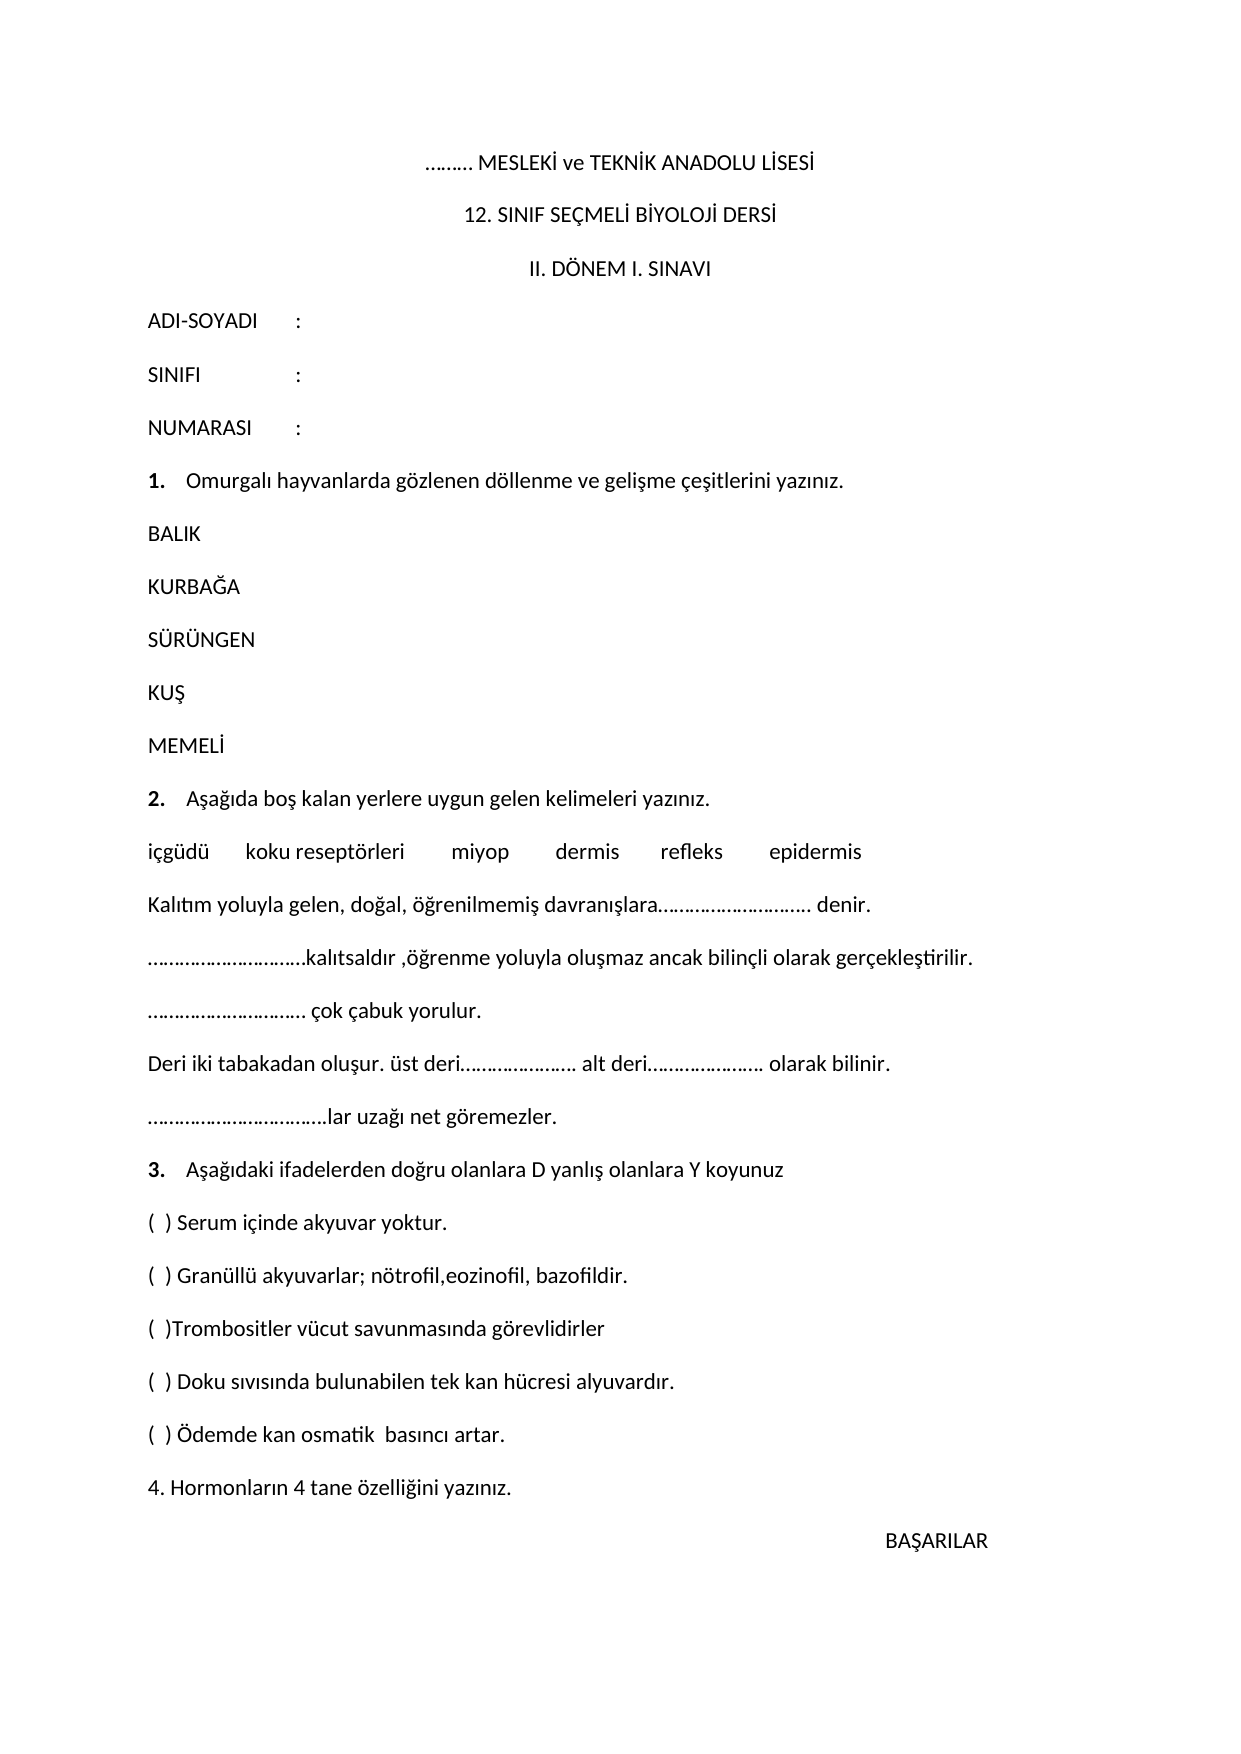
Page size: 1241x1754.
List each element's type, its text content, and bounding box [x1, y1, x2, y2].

text 3. Aşağıdaki ifadelerden doğru olanlara D yanlış olanlara Y koyunuz [148, 1155, 1093, 1183]
text ( ) Ödemde kan osmatik basıncı artar. [148, 1420, 1093, 1448]
text 4. Hormonların 4 tane özelliğini yazınız. [148, 1473, 1093, 1501]
text ADI-SOYADI : [148, 307, 1093, 335]
text II. DÖNEM I. SINAVI [148, 254, 1093, 282]
text 12. SINIF SEÇMELİ BİYOLOJİ DERSİ [148, 201, 1093, 229]
text 1. Omurgalı hayvanlarda gözlenen döllenme ve gelişme çeşitlerini yazınız. [148, 466, 1093, 494]
text ( ) Serum içinde akyuvar yoktur. [148, 1208, 1093, 1236]
text ………………………… çok çabuk yorulur. [148, 996, 1093, 1024]
text BALIK [148, 519, 1093, 547]
text …………………………….lar uzağı net göremezler. [148, 1102, 1093, 1130]
text ( ) Doku sıvısında bulunabilen tek kan hücresi alyuvardır. [148, 1367, 1093, 1395]
text BAŞARILAR [148, 1526, 1093, 1554]
text …………………………kalıtsaldır ,öğrenme yoluyla oluşmaz ancak bilinçli olarak gerçekleştirilir. [148, 943, 1093, 971]
text Kalıtım yoluyla gelen, doğal, öğrenilmemiş davranışlara……………………….. denir. [148, 890, 1093, 918]
text 2. Aşağıda boş kalan yerlere uygun gelen kelimeleri yazınız. [148, 784, 1093, 812]
text ( ) Granüllü akyuvarlar; nötrofil,eozinofil, bazofildir. [148, 1261, 1093, 1289]
text içgüdü koku reseptörleri miyop dermis refleks epidermis [148, 837, 1093, 865]
text SINIFI : [148, 360, 1093, 388]
text SÜRÜNGEN [148, 625, 1093, 653]
text MEMELİ [148, 731, 1093, 759]
text NUMARASI : [148, 413, 1093, 441]
text KUŞ [148, 678, 1093, 706]
text ……… MESLEKİ ve TEKNİK ANADOLU LİSESİ [148, 148, 1093, 176]
text ( )Trombositler vücut savunmasında görevlidirler [148, 1314, 1093, 1342]
text KURBAĞA [148, 572, 1093, 600]
text Deri iki tabakadan oluşur. üst deri…………………. alt deri…………………. olarak bilinir. [148, 1049, 1093, 1077]
